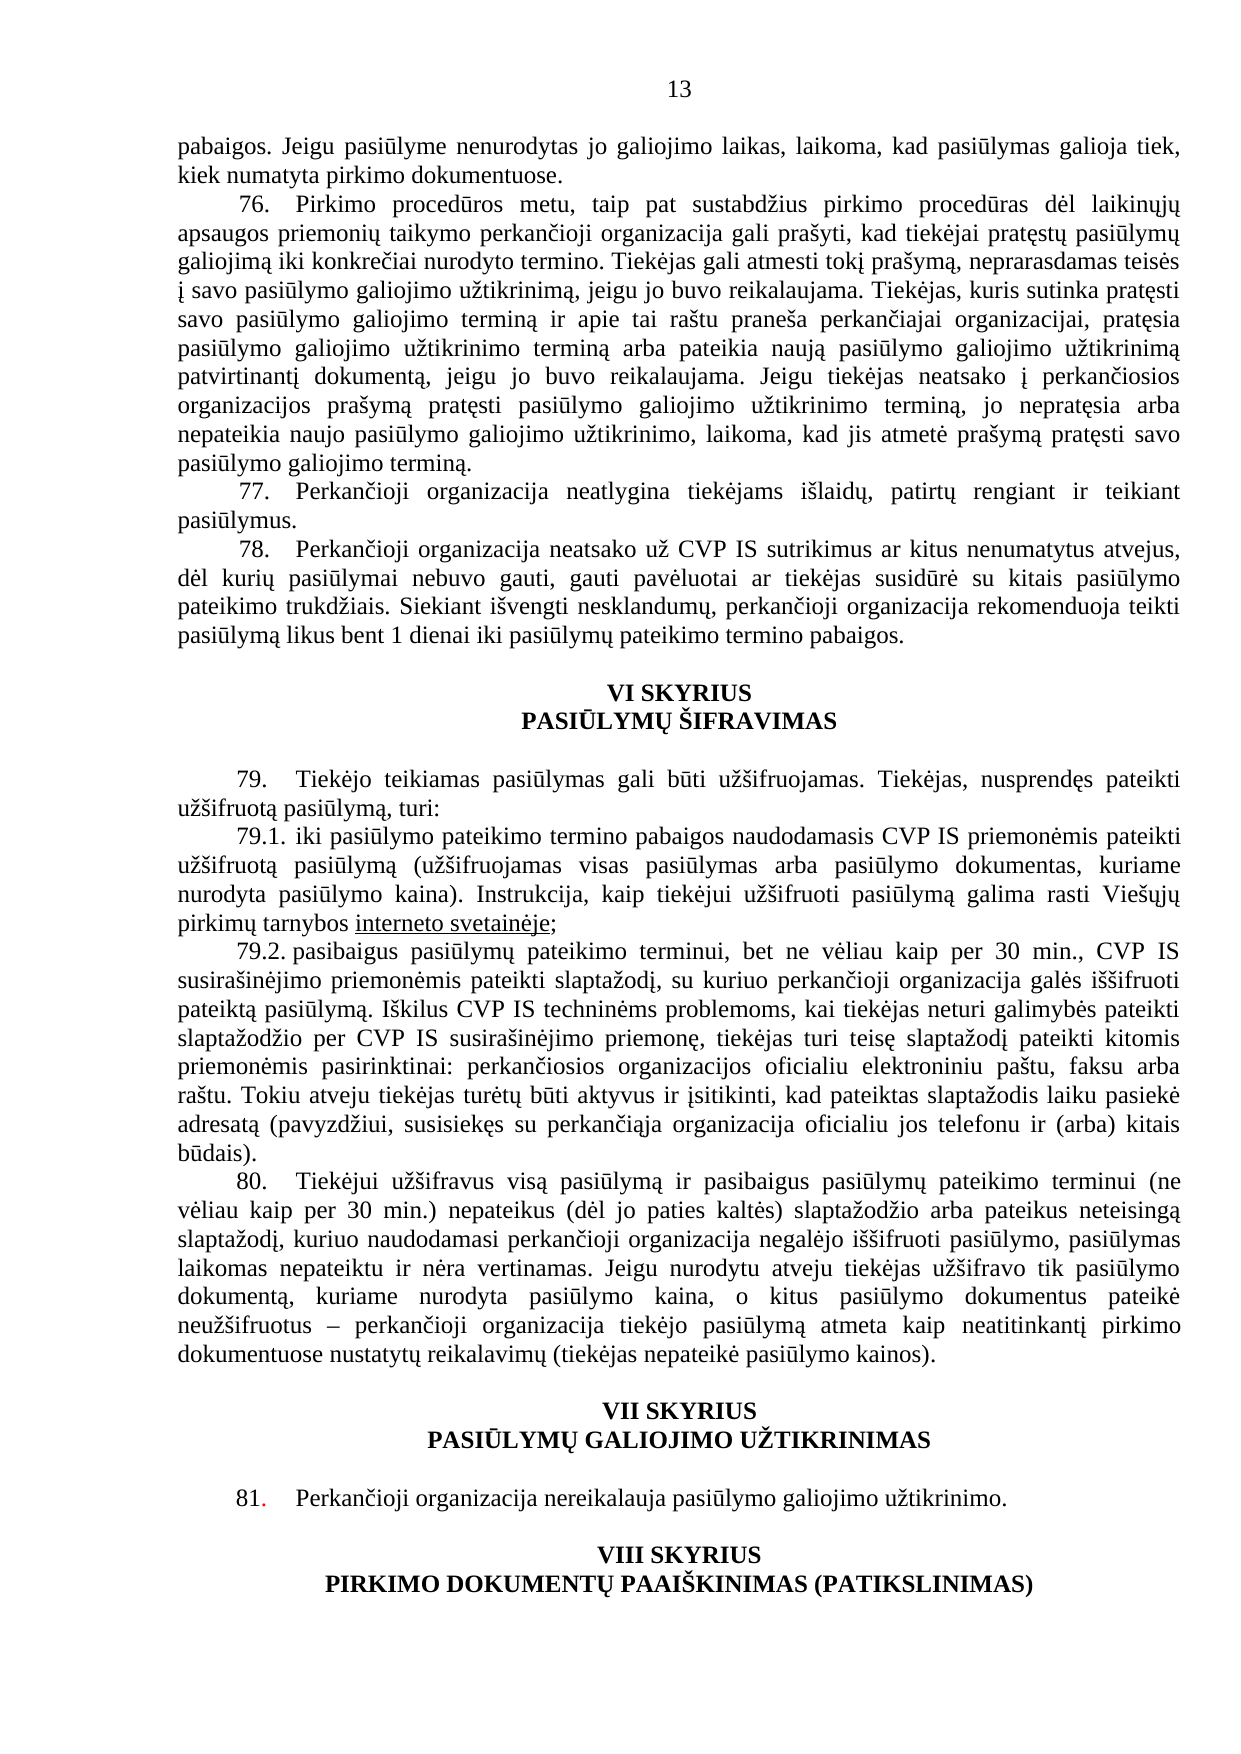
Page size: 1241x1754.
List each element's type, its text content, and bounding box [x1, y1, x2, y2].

list Perkančioji organizacija neatsako už CVP IS sutrikimus ar kitus nenumatytus atvejus, dėl kurių pasiūlymai nebuvo gauti, gauti pavėluotai ar tiekėjas susidūrė su kitais pasiūlymo pateikimo trukdžiais. Siekiant išvengti nesklandumų, perkančioji organizacija rekomenduoja teikti pasiūlymą likus bent 1 dienai iki pasiūlymų pateikimo termino pabaigos. [177, 534, 1181, 649]
text PIRKIMO DOKUMENTŲ PAAIŠKINIMAS (PATIKSLINIMAS) [177, 1569, 1181, 1598]
text 80. Tiekėjui užšifravus visą pasiūlymą ir pasibaigus pasiūlymų pateikimo terminui (ne vėliau kaip per 30 min.) nepateikus (dėl jo paties kaltės) slaptažodžio arba pateikus neteisingą slaptažodį, kuriuo naudodamasi perkančioji organizacija negalėjo iššifruoti pasiūlymo, pasiūlymas laikomas nepateiktu ir nėra vertinamas. Jeigu nurodytu atveju tiekėjas užšifravo tik pasiūlymo dokumentą, kuriame nurodyta pasiūlymo kaina, o kitus pasiūlymo dokumentus pateikė neužšifruotus – perkančioji organizacija tiekėjo pasiūlymą atmeta kaip neatitinkantį pirkimo dokumentuose nustatytų reikalavimų (tiekėjas nepateikė pasiūlymo kainos). [177, 1166, 1181, 1368]
text VIII SKYRIUS [177, 1540, 1181, 1569]
text 79.2. pasibaigus pasiūlymų pateikimo terminui, bet ne vėliau kaip per 30 min., CVP IS susirašinėjimo priemonėmis pateikti slaptažodį, su kuriuo perkančioji organizacija galės iššifruoti pateiktą pasiūlymą. Iškilus CVP IS techninėms problemoms, kai tiekėjas neturi galimybės pateikti slaptažodžio per CVP IS susirašinėjimo priemonę, tiekėjas turi teisę slaptažodį pateikti kitomis priemonėmis pasirinktinai: perkančiosios organizacijos oficialiu elektroniniu paštu, faksu arba raštu. Tokiu atveju tiekėjas turėtų būti aktyvus ir įsitikinti, kad pateiktas slaptažodis laiku pasiekė adresatą (pavyzdžiui, susisiekęs su perkančiąja organizacija oficialiu jos telefonu ir (arba) kitais būdais). [177, 936, 1181, 1166]
text 79.1. iki pasiūlymo pateikimo termino pabaigos naudodamasis CVP IS priemonėmis pateikti užšifruotą pasiūlymą (užšifruojamas visas pasiūlymas arba pasiūlymo dokumentas, kuriame nurodyta pasiūlymo kaina). Instrukcija, kaip tiekėjui užšifruoti pasiūlymą galima rasti Viešųjų pirkimų tarnybos interneto svetainėje; [177, 821, 1181, 936]
text VII SKYRIUS [177, 1396, 1181, 1425]
list Pirkimo procedūros metu, taip pat sustabdžius pirkimo procedūras dėl laikinųjų apsaugos priemonių taikymo perkančioji organizacija gali prašyti, kad tiekėjai pratęstų pasiūlymų galiojimą iki konkrečiai nurodyto termino. Tiekėjas gali atmesti tokį prašymą, neprarasdamas teisės į savo pasiūlymo galiojimo užtikrinimą, jeigu jo buvo reikalaujama. Tiekėjas, kuris sutinka pratęsti savo pasiūlymo galiojimo terminą ir apie tai raštu praneša perkančiajai organizacijai, pratęsia pasiūlymo galiojimo užtikrinimo terminą arba pateikia naują pasiūlymo galiojimo užtikrinimą patvirtinantį dokumentą, jeigu jo buvo reikalaujama. Jeigu tiekėjas neatsako į perkančiosios organizacijos prašymą pratęsti pasiūlymo galiojimo užtikrinimo terminą, jo nepratęsia arba nepateikia naujo pasiūlymo galiojimo užtikrinimo, laikoma, kad jis atmetė prašymą pratęsti savo pasiūlymo galiojimo terminą. [177, 189, 1181, 476]
text VI SKYRIUS [177, 678, 1181, 706]
list 81. Perkančioji organizacija nereikalauja pasiūlymo galiojimo užtikrinimo. [177, 1483, 1181, 1511]
text PASIŪLYMŲ ŠIFRAVIMAS [177, 706, 1181, 735]
list Perkančioji organizacija neatlygina tiekėjams išlaidų, patirtų rengiant ir teikiant pasiūlymus. [177, 476, 1181, 534]
text PASIŪLYMŲ GALIOJIMO UŽTIKRINIMAS [177, 1425, 1181, 1454]
text 79. Tiekėjo teikiamas pasiūlymas gali būti užšifruojamas. Tiekėjas, nusprendęs pateikti užšifruotą pasiūlymą, turi: [177, 764, 1181, 821]
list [177, 131, 1181, 189]
